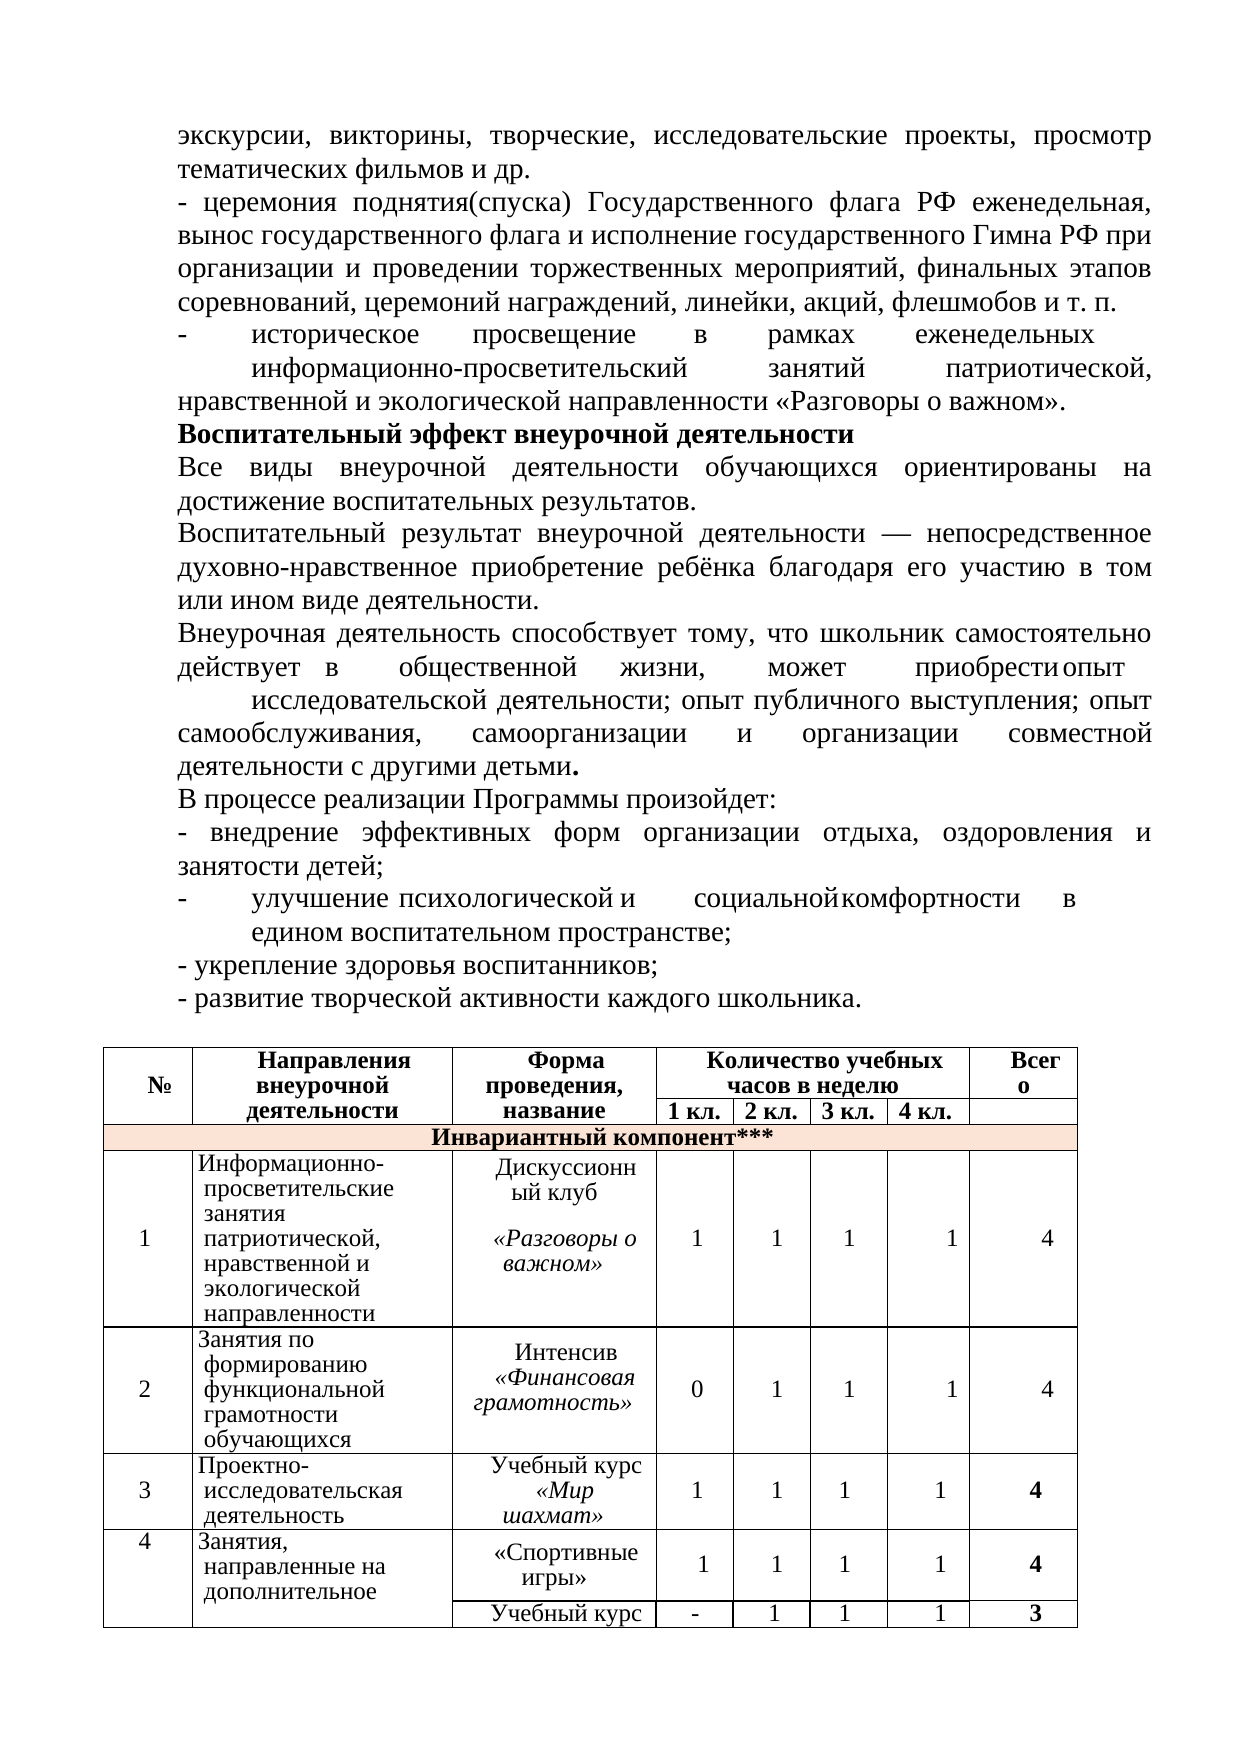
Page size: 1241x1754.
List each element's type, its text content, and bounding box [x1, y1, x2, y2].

table_cell 1 [734, 1328, 810, 1452]
table_cell Занятия, направленные на дополнительное изучение предметов и предметных областей [193, 1530, 452, 1627]
table_cell [970, 1099, 1077, 1124]
text - развитие творческой активности каждого школьника. [177, 981, 1153, 1014]
table_cell - [657, 1602, 732, 1627]
table_cell 0 [657, 1328, 733, 1452]
table_cell 1 [811, 1454, 887, 1528]
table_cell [453, 1602, 655, 1627]
table_cell 4 [970, 1454, 1077, 1528]
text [177, 118, 1153, 184]
table_cell 1 [811, 1151, 887, 1326]
table_cell 1 [811, 1328, 887, 1452]
text - церемония поднятия(спуска) Государственного флага РФ еженедельная, вынос государственного флага и исполнение государственного Гимна РФ при организации и проведении торжественных мероприятий, финальных этапов соревнований, церемоний награждений, линейки, акций, флешмобов и т. п. [177, 184, 1153, 317]
text Внеурочная деятельность способствует тому, что школьник самостоятельно действует в общественной жизни, может приобрести опыт исследовательской деятельности; опыт публичного выступления; опыт самообслуживания, самоорганизации и организации совместной деятельности с другими детьми. [177, 616, 1153, 782]
table_cell 1 [811, 1602, 887, 1627]
table_cell 3 [104, 1454, 192, 1528]
table_cell 4 [970, 1328, 1077, 1452]
table_header Форма проведения, название [453, 1048, 656, 1124]
table_cell 1 [104, 1151, 192, 1326]
table_header Всего [970, 1048, 1077, 1098]
text Воспитательный результат внеурочной деятельности — непосредственное духовно-нравственное приобретение ребёнка благодаря его участию в том или ином виде деятельности. [177, 516, 1153, 616]
table_cell 4 [970, 1151, 1077, 1326]
table_cell 1 [734, 1602, 809, 1627]
table_cell Занятия по формированию функциональной грамотности обучающихся [193, 1328, 452, 1452]
table_cell 2 [104, 1328, 192, 1452]
table_cell 4 [970, 1530, 1077, 1600]
text - улучшение психологической и социальной комфортности в едином воспитательном пространстве; [177, 881, 1153, 948]
table_cell 4 кл. [888, 1099, 969, 1124]
table_cell 2 кл. [734, 1099, 810, 1124]
table_cell 1 [734, 1530, 810, 1600]
table_cell 1 [734, 1151, 810, 1326]
table_cell 1 [888, 1328, 969, 1452]
table_cell 1 [888, 1530, 969, 1600]
text - историческое просвещение в рамках еженедельных информационно-просветительский занятий патриотической, нравственной и экологической направленности «Разговоры о важном». [177, 317, 1153, 417]
table_cell 1 кл. [657, 1099, 733, 1124]
table_cell Проектно-исследовательская деятельность [193, 1454, 452, 1528]
text Воспитательный эффект внеурочной деятельности [177, 417, 1153, 450]
table_cell 1 [657, 1454, 733, 1528]
table_cell Интенсив «Финансовая грамотность» [453, 1328, 656, 1452]
text В процессе реализации Программы произойдет: [177, 782, 1153, 815]
table_cell 1 [734, 1454, 810, 1528]
table_cell Информационно-просветительские занятия патриотической, нравственной и экологической направленности [193, 1151, 452, 1326]
table_cell 1 [888, 1151, 969, 1326]
table_cell 3 кл. [811, 1099, 887, 1124]
table_cell 3 [970, 1601, 1077, 1627]
table_cell 4 [104, 1530, 192, 1627]
table_cell «Спортивные игры» [453, 1530, 656, 1600]
table_cell 1 [811, 1530, 887, 1600]
table_cell Дискуссионный клуб «Разговоры о важном» [453, 1151, 656, 1326]
table_cell 1 [888, 1602, 969, 1627]
table_header Количество учебных часов в неделю [657, 1048, 969, 1098]
table_cell 1 [888, 1454, 969, 1528]
table_cell Инвариантный компонент*** [104, 1125, 1077, 1150]
table_cell Учебный курс «Мир шахмат» [453, 1454, 656, 1528]
table_header № [104, 1048, 192, 1124]
table_cell 1 [657, 1530, 733, 1600]
table_header Направления внеурочной деятельности [193, 1048, 452, 1124]
table_cell 1 [657, 1151, 733, 1326]
text - укрепление здоровья воспитанников; [177, 948, 1153, 981]
text Все виды внеурочной деятельности обучающихся ориентированы на достижение воспитательных результатов. [177, 450, 1153, 516]
text - внедрение эффективных форм организации отдыха, оздоровления и занятости детей; [177, 815, 1153, 881]
